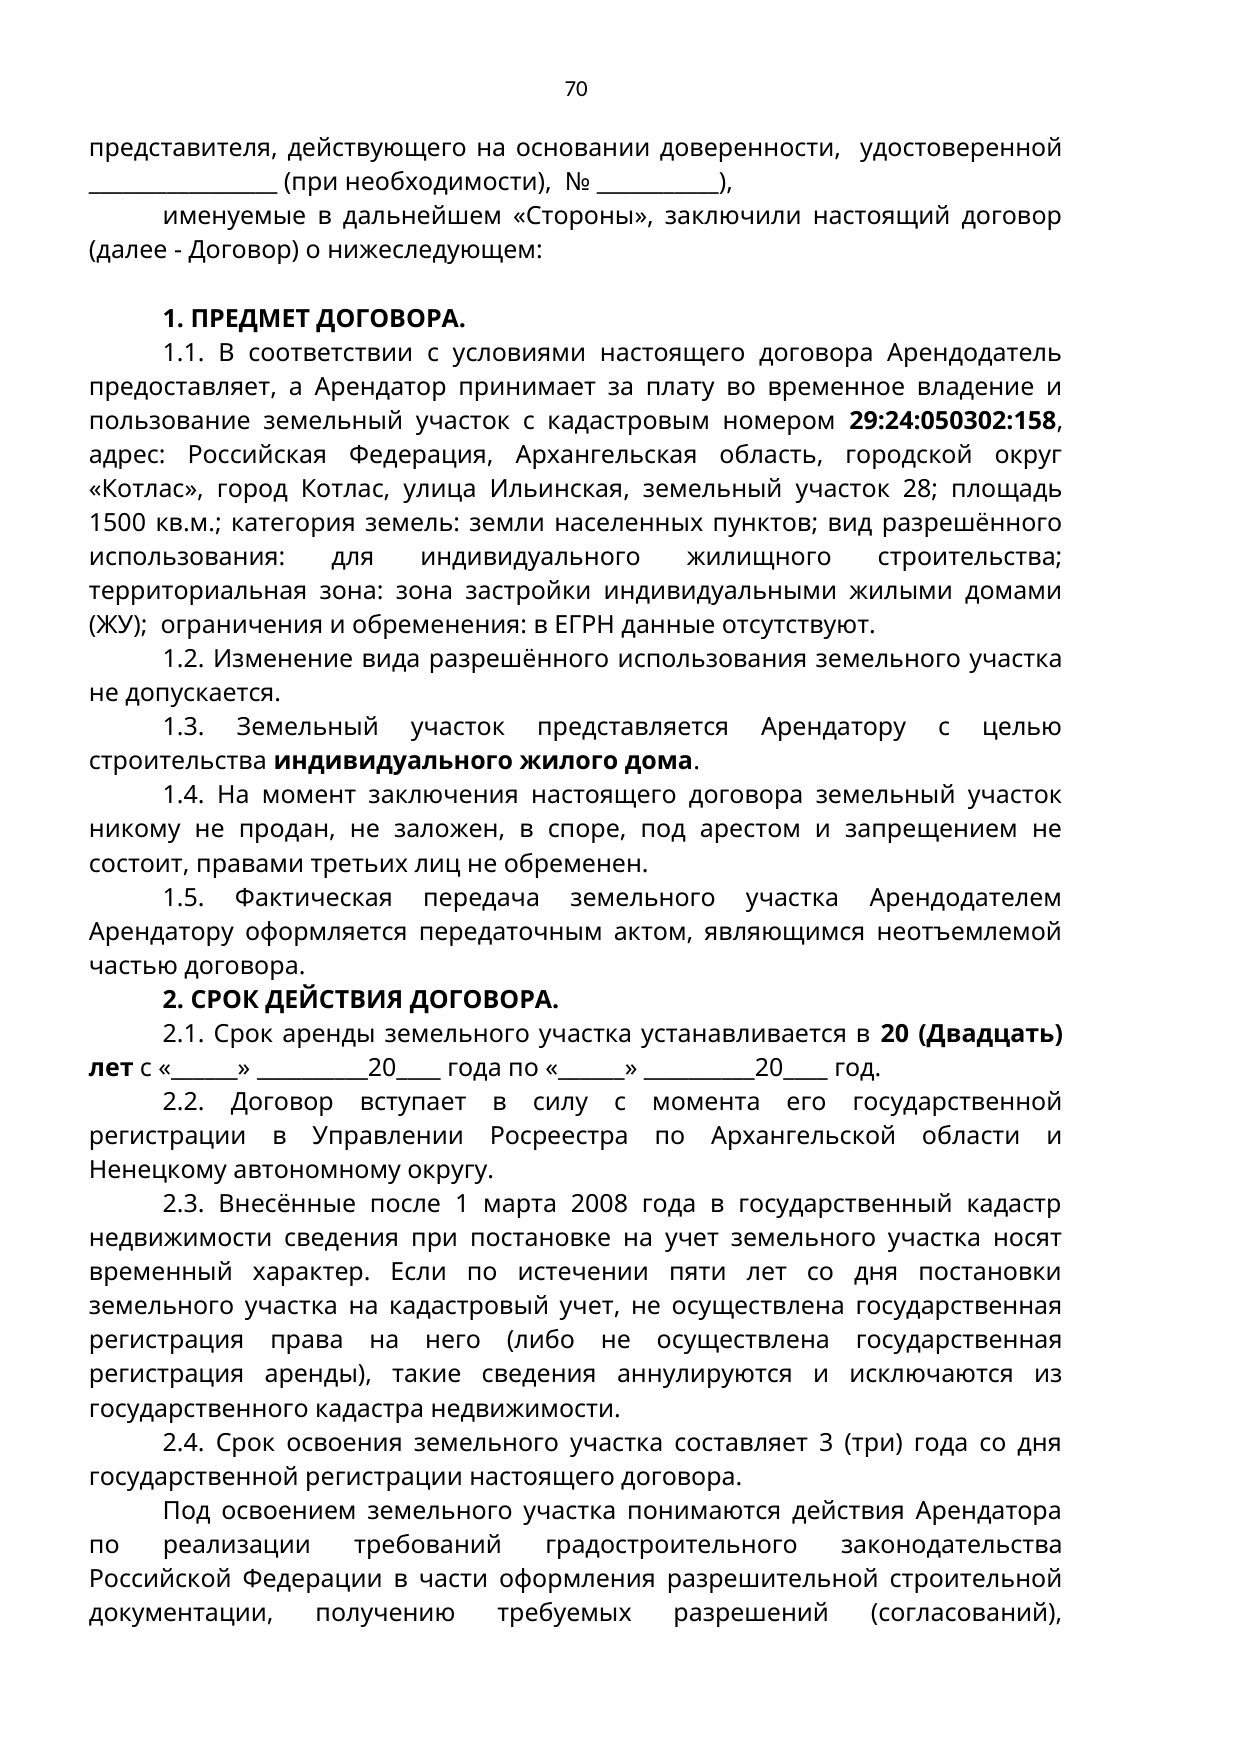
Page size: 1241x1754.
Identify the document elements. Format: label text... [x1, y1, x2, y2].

text именуемые в дальнейшем «Стороны», заключили настоящий договор (далее - Договор) о нижеследующем: [89, 198, 1063, 266]
text 2.4. Срок освоения земельного участка составляет 3 (три) года со дня государственной регистрации настоящего договора. [89, 1424, 1063, 1492]
text 1. ПРЕДМЕТ ДОГОВОРА. [89, 300, 1063, 334]
text 1.2. Изменение вида разрешённого использования земельного участка не допускается. [89, 641, 1063, 709]
text 1.3. Земельный участок представляется Арендатору с целью строительства индивидуального жилого дома. [89, 709, 1063, 777]
text 2.2. Договор вступает в силу с момента его государственной регистрации в Управлении Росреестра по Архангельской области и Ненецкому автономному округу. [89, 1084, 1063, 1186]
text 2.1. Срок аренды земельного участка устанавливается в 20 (Двадцать) лет с «______» __________20____ года по «______» __________20____ год. [89, 1016, 1063, 1084]
text 1.5. Фактическая передача земельного участка Арендодателем Арендатору оформляется передаточным актом, являющимся неотъемлемой частью договора. [89, 879, 1063, 981]
text 2.3. Внесённые после 1 марта 2008 года в государственный кадастр недвижимости сведения при постановке на учет земельного участка носят временный характер. Если по истечении пяти лет со дня постановки земельного участка на кадастровый учет, не осуществлена государственная регистрация права на него (либо не осуществлена государственная регистрация аренды), такие сведения аннулируются и исключаются из государственного кадастра недвижимости. [89, 1186, 1063, 1424]
text 1.4. На момент заключения настоящего договора земельный участок никому не продан, не заложен, в споре, под арестом и запрещением не состоит, правами третьих лиц не обременен. [89, 777, 1063, 879]
text 2. СРОК ДЕЙСТВИЯ ДОГОВОРА. [89, 981, 1063, 1016]
text 1.1. В соответствии с условиями настоящего договора Арендодатель предоставляет, а Арендатор принимает за плату во временное владение и пользование земельный участок с кадастровым номером 29:24:050302:158, адрес: Российская Федерация, Архангельская область, городской округ «Котлас», город Котлас, улица Ильинская, земельный участок 28; площадь 1500 кв.м.; категория земель: земли населенных пунктов; вид разрешённого использования: для индивидуального жилищного строительства; территориальная зона: зона застройки индивидуальными жилыми домами (ЖУ); ограничения и обременения: в ЕГРН данные отсутствуют. [89, 334, 1063, 641]
